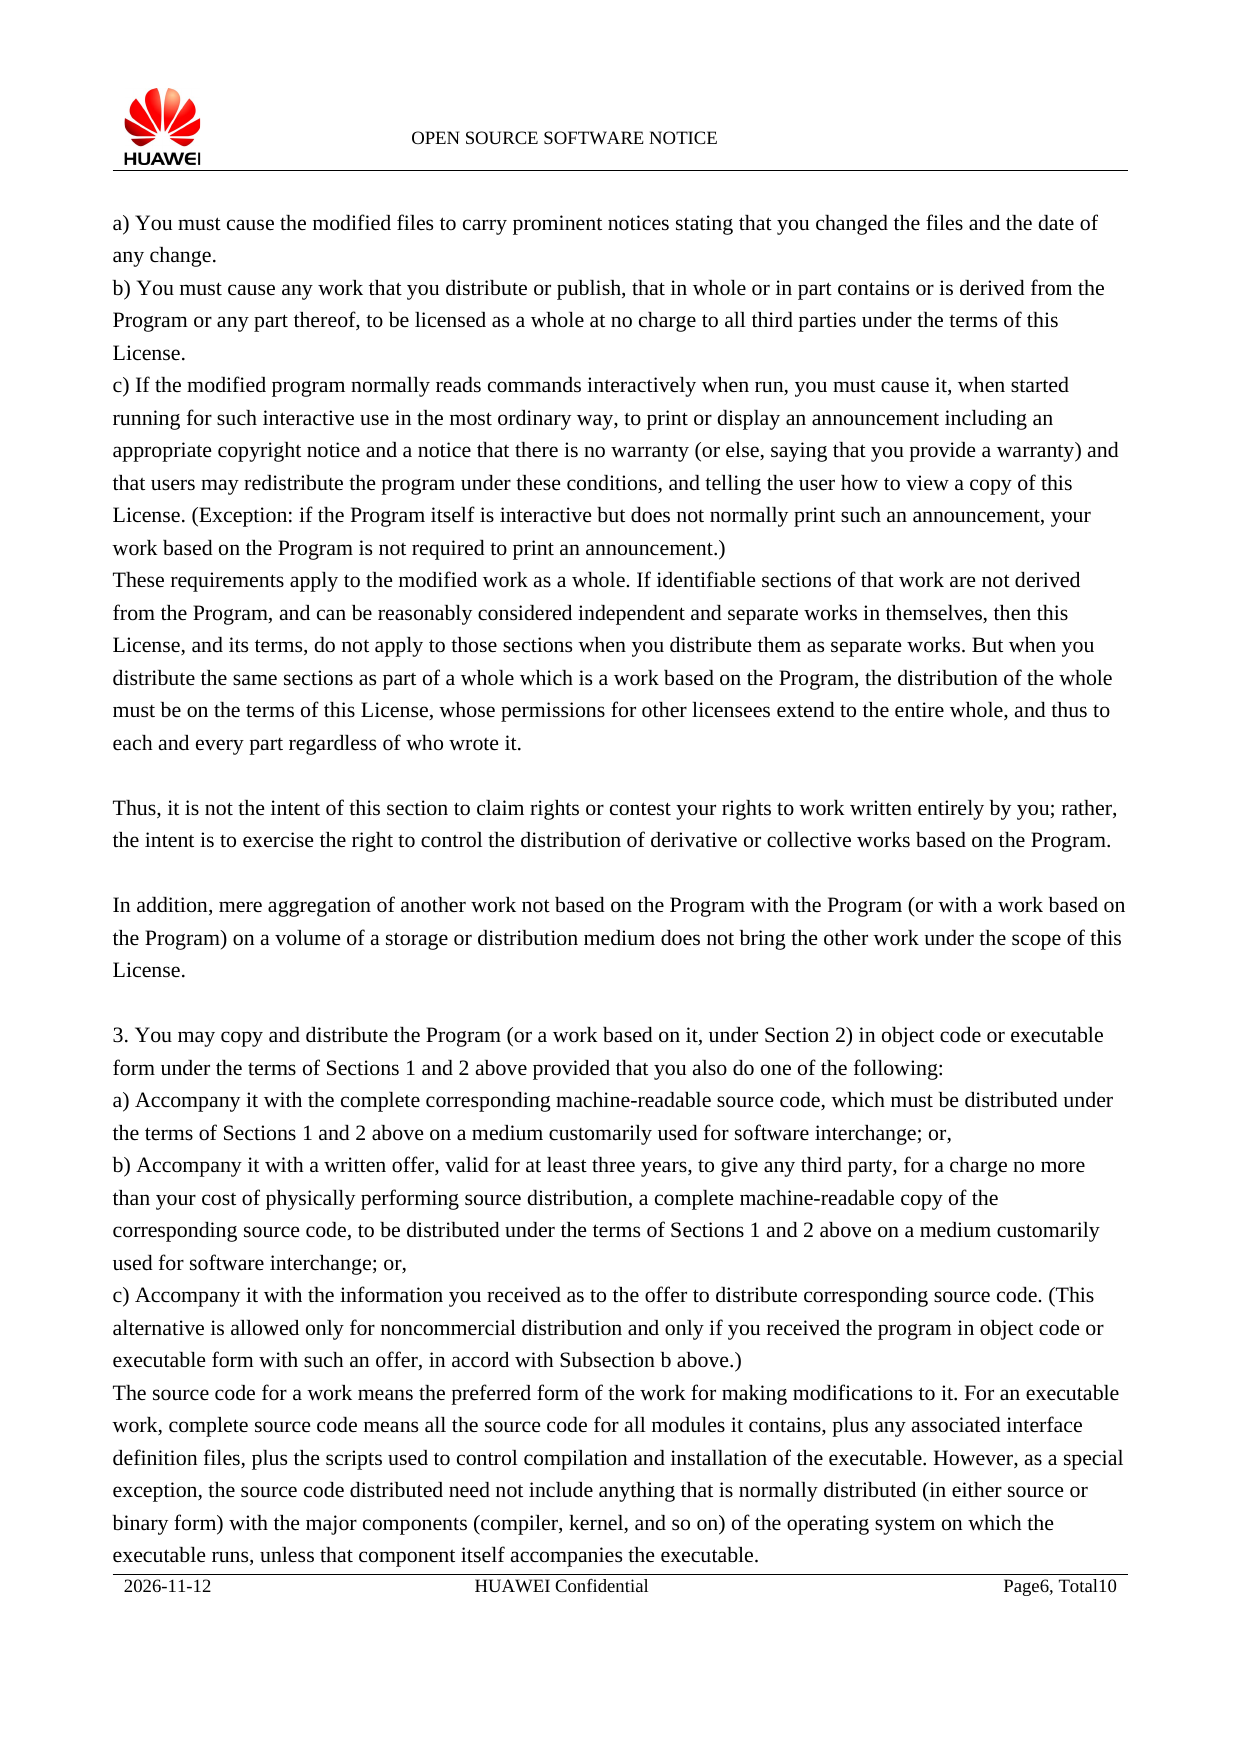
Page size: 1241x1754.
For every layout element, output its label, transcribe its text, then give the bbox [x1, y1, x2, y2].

picture [124, 88, 201, 165]
